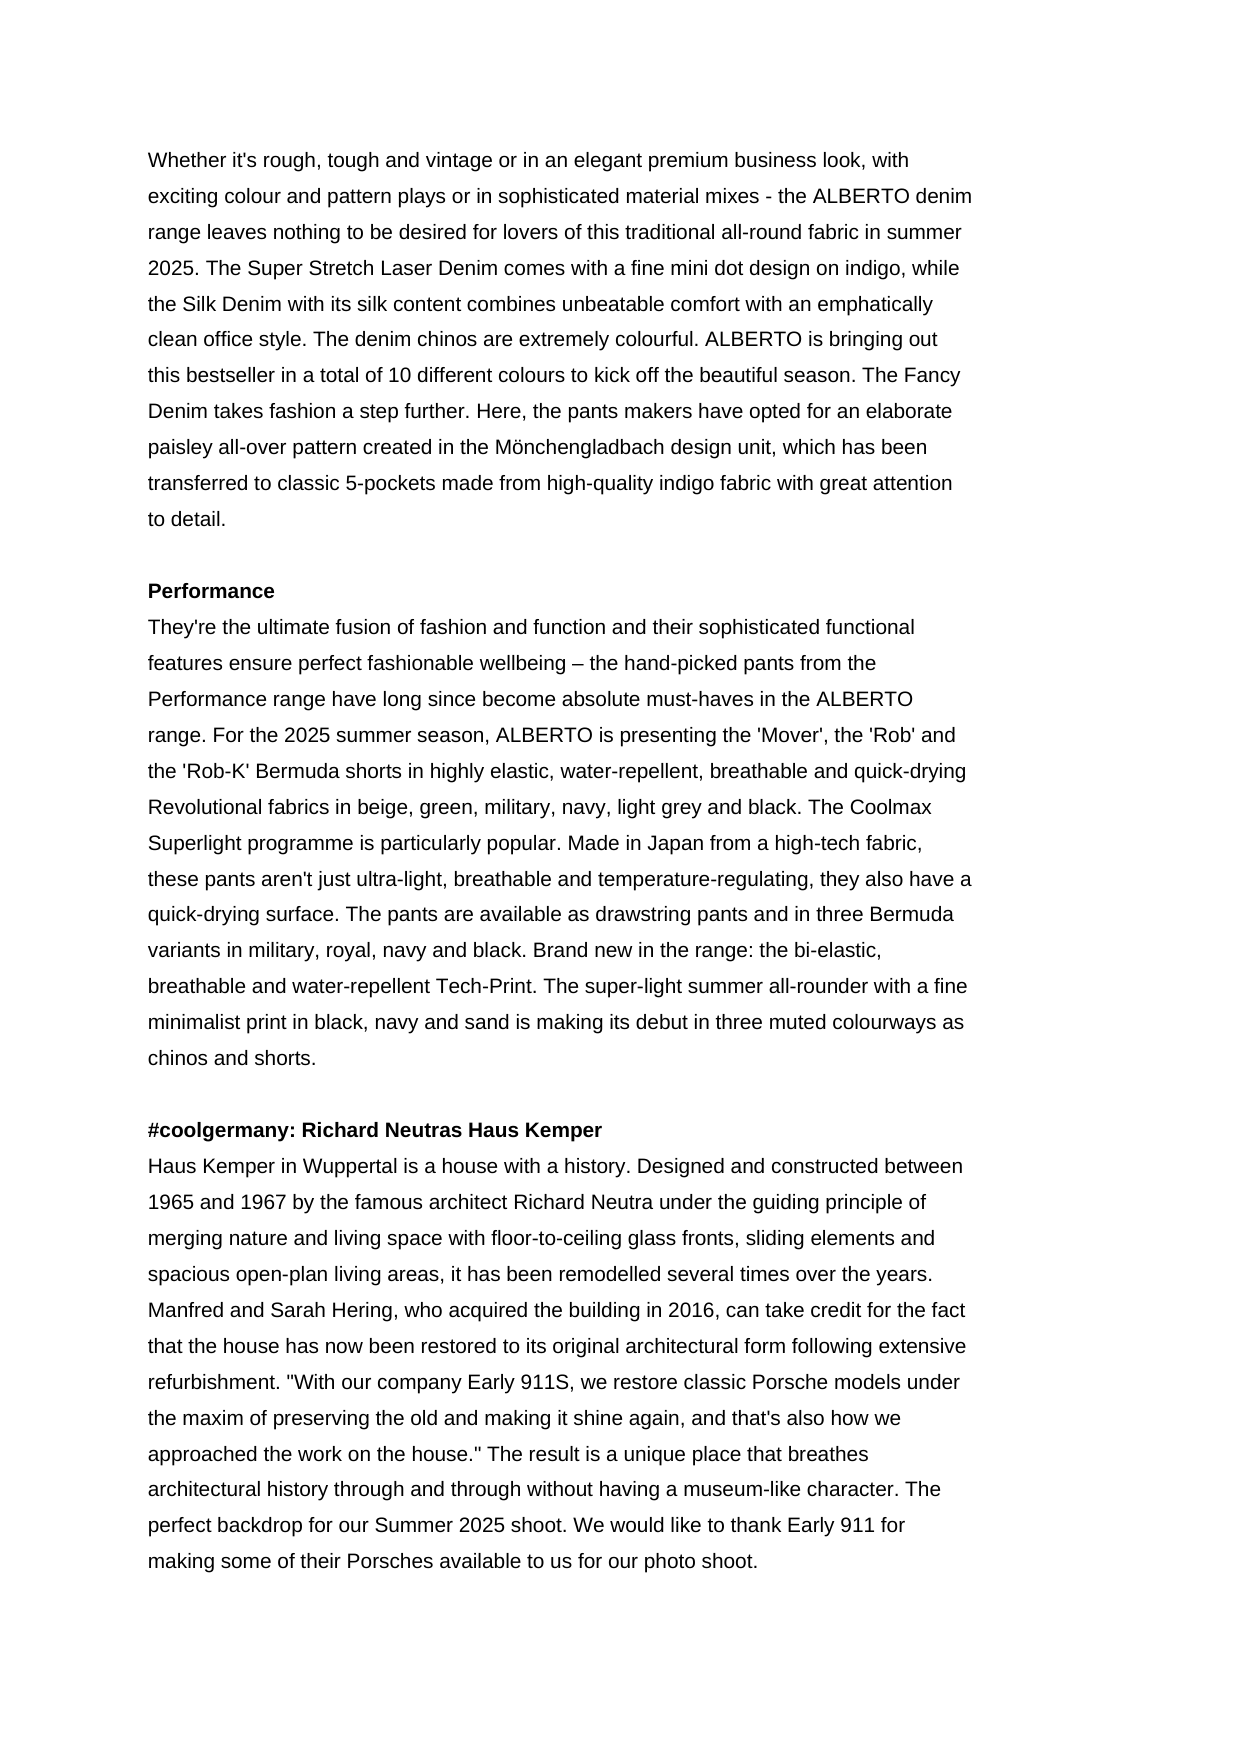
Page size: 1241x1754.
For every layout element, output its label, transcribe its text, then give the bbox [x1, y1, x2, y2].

text They're the ultimate fusion of fashion and function and their sophisticated functional features ensure perfect fashionable wellbeing – the hand-picked pants from the Performance range have long since become absolute must-haves in the ALBERTO range. For the 2025 summer season, ALBERTO is presenting the 'Mover', the 'Rob' and the 'Rob-K' Bermuda shorts in highly elastic, water-repellent, breathable and quick-drying Revolutional fabrics in beige, green, military, navy, light grey and black. The Coolmax Superlight programme is particularly popular. Made in Japan from a high-tech fabric, these pants aren't just ultra-light, breathable and temperature-regulating, they also have a quick-drying surface. The pants are available as drawstring pants and in three Bermuda variants in military, royal, navy and black. Brand new in the range: the bi-elastic, breathable and water-repellent Tech-Print. The super-light summer all-rounder with a fine minimalist print in black, navy and sand is making its debut in three muted colourways as chinos and shorts. [148, 615, 975, 1070]
text #coolgermany: Richard Neutras Haus Kemper [148, 1118, 975, 1142]
text Performance [148, 579, 975, 603]
text Whether it's rough, tough and vintage or in an elegant premium business look, with exciting colour and pattern plays or in sophisticated material mixes - the ALBERTO denim range leaves nothing to be desired for lovers of this traditional all-round fabric in summer 2025. The Super Stretch Laser Denim comes with a fine mini dot design on indigo, while the Silk Denim with its silk content combines unbeatable comfort with an emphatically clean office style. The denim chinos are extremely colourful. ALBERTO is bringing out this bestseller in a total of 10 different colours to kick off the beautiful season. The Fancy Denim takes fashion a step further. Here, the pants makers have opted for an elaborate paisley all-over pattern created in the Mönchengladbach design unit, which has been transferred to classic 5-pockets made from high-quality indigo fabric with great attention to detail. [148, 148, 975, 531]
text Haus Kemper in Wuppertal is a house with a history. Designed and constructed between 1965 and 1967 by the famous architect Richard Neutra under the guiding principle of merging nature and living space with floor-to-ceiling glass fronts, sliding elements and spacious open-plan living areas, it has been remodelled several times over the years. Manfred and Sarah Hering, who acquired the building in 2016, can take credit for the fact that the house has now been restored to its original architectural form following extensive refurbishment. "With our company Early 911S, we restore classic Porsche models under the maxim of preserving the old and making it shine again, and that's also how we approached the work on the house." The result is a unique place that breathes architectural history through and through without having a museum-like character. The perfect backdrop for our Summer 2025 shoot. We would like to thank Early 911 for making some of their Porsches available to us for our photo shoot. [148, 1154, 975, 1573]
